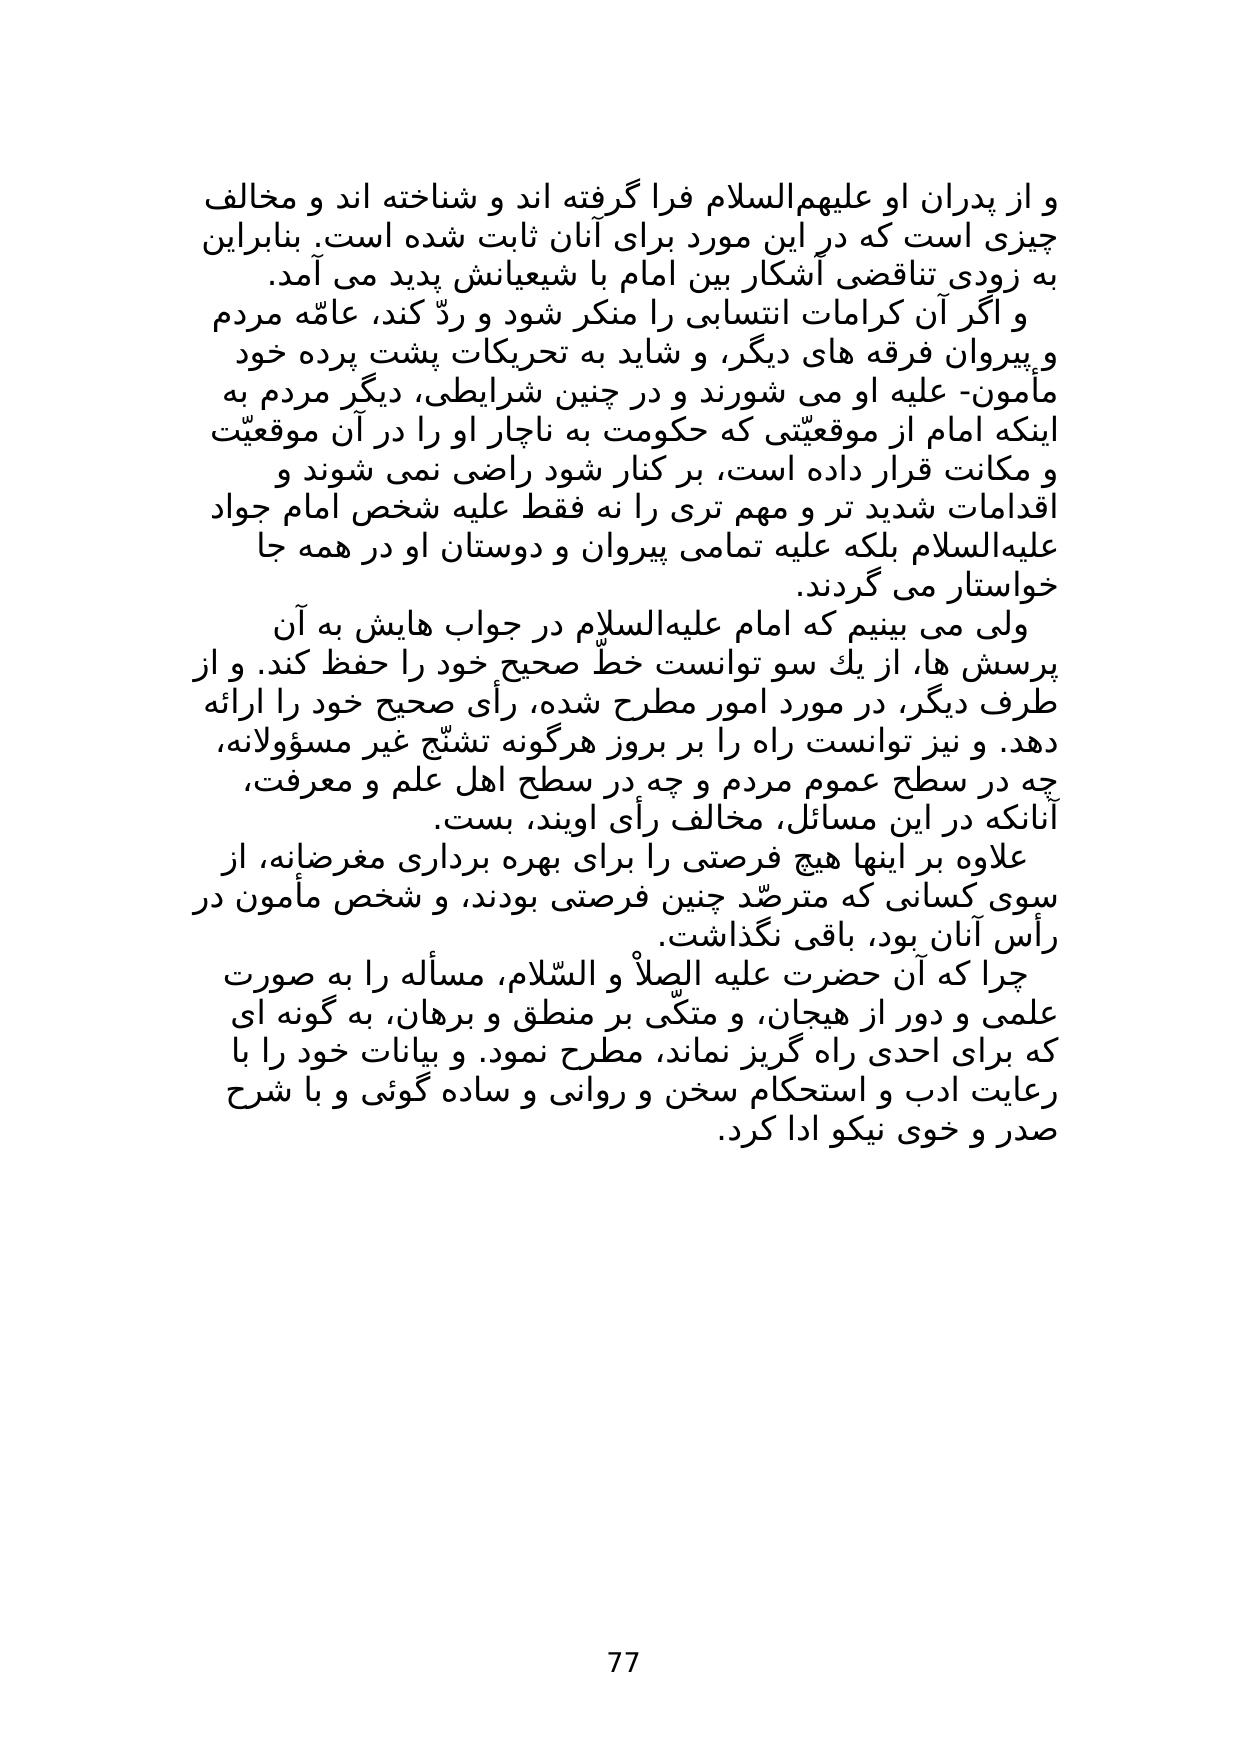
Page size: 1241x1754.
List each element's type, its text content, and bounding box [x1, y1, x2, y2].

text ولى مى بينيم كه امام عليه‌السلام در جواب هايش به آن پرسش ها، از يك سو توانست خطّ صحيح خود را حفظ كند. و از طرف ديگر، در مورد امور مطرح شده، رأى صحيح خود را ارائه دهد. و نيز توانست راه را بر بروز هرگونه تشنّج غير مسؤولانه، چه در سطح عموم مردم و چه در سطح اهل علم و معرفت، آنانكه در اين مسائل، مخالف رأى اويند، بست. [187, 604, 1059, 838]
text چرا كه آن حضرت عليه الصلاْ و السّلام، مسأله را به صورت علمى و دور از هيجان، و متكّى بر منطق و برهان، به گونه اى كه براى احدى راه گريز نماند، مطرح نمود. و بيانات خود را با رعايت ادب و استحكام سخن و روانى و ساده گوئى و با شرح صدر و خوى نيكو ادا كرد. [187, 954, 1059, 1148]
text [187, 177, 1059, 294]
text و اگر آن كرامات انتسابى را منكر شود و ردّ كند، عامّه مردم و پيروان فرقه هاى ديگر، و شايد به تحريكات پشت پرده خود مأمون- عليه او مى شورند و در چنين شرايطى، ديگر مردم به اينكه امام از موقعيّتى كه حكومت به ناچار او را در آن موقعيّت و مكانت قرار داده است، بر كنار شود راضى نمى شوند و اقدامات شديد تر و مهم ترى را نه فقط عليه شخص امام جواد عليه‌السلام بلكه عليه تمامى پيروان و دوستان او در همه جا خواستار مى گردند. [187, 294, 1059, 604]
text علاوه بر اينها هيچ فرصتى را براى بهره بردارى مغرضانه، از سوى كسانى كه مترصّد چنين فرصتى بودند، و شخص مأمون در رأس آنان بود، باقى نگذاشت. [187, 838, 1059, 954]
